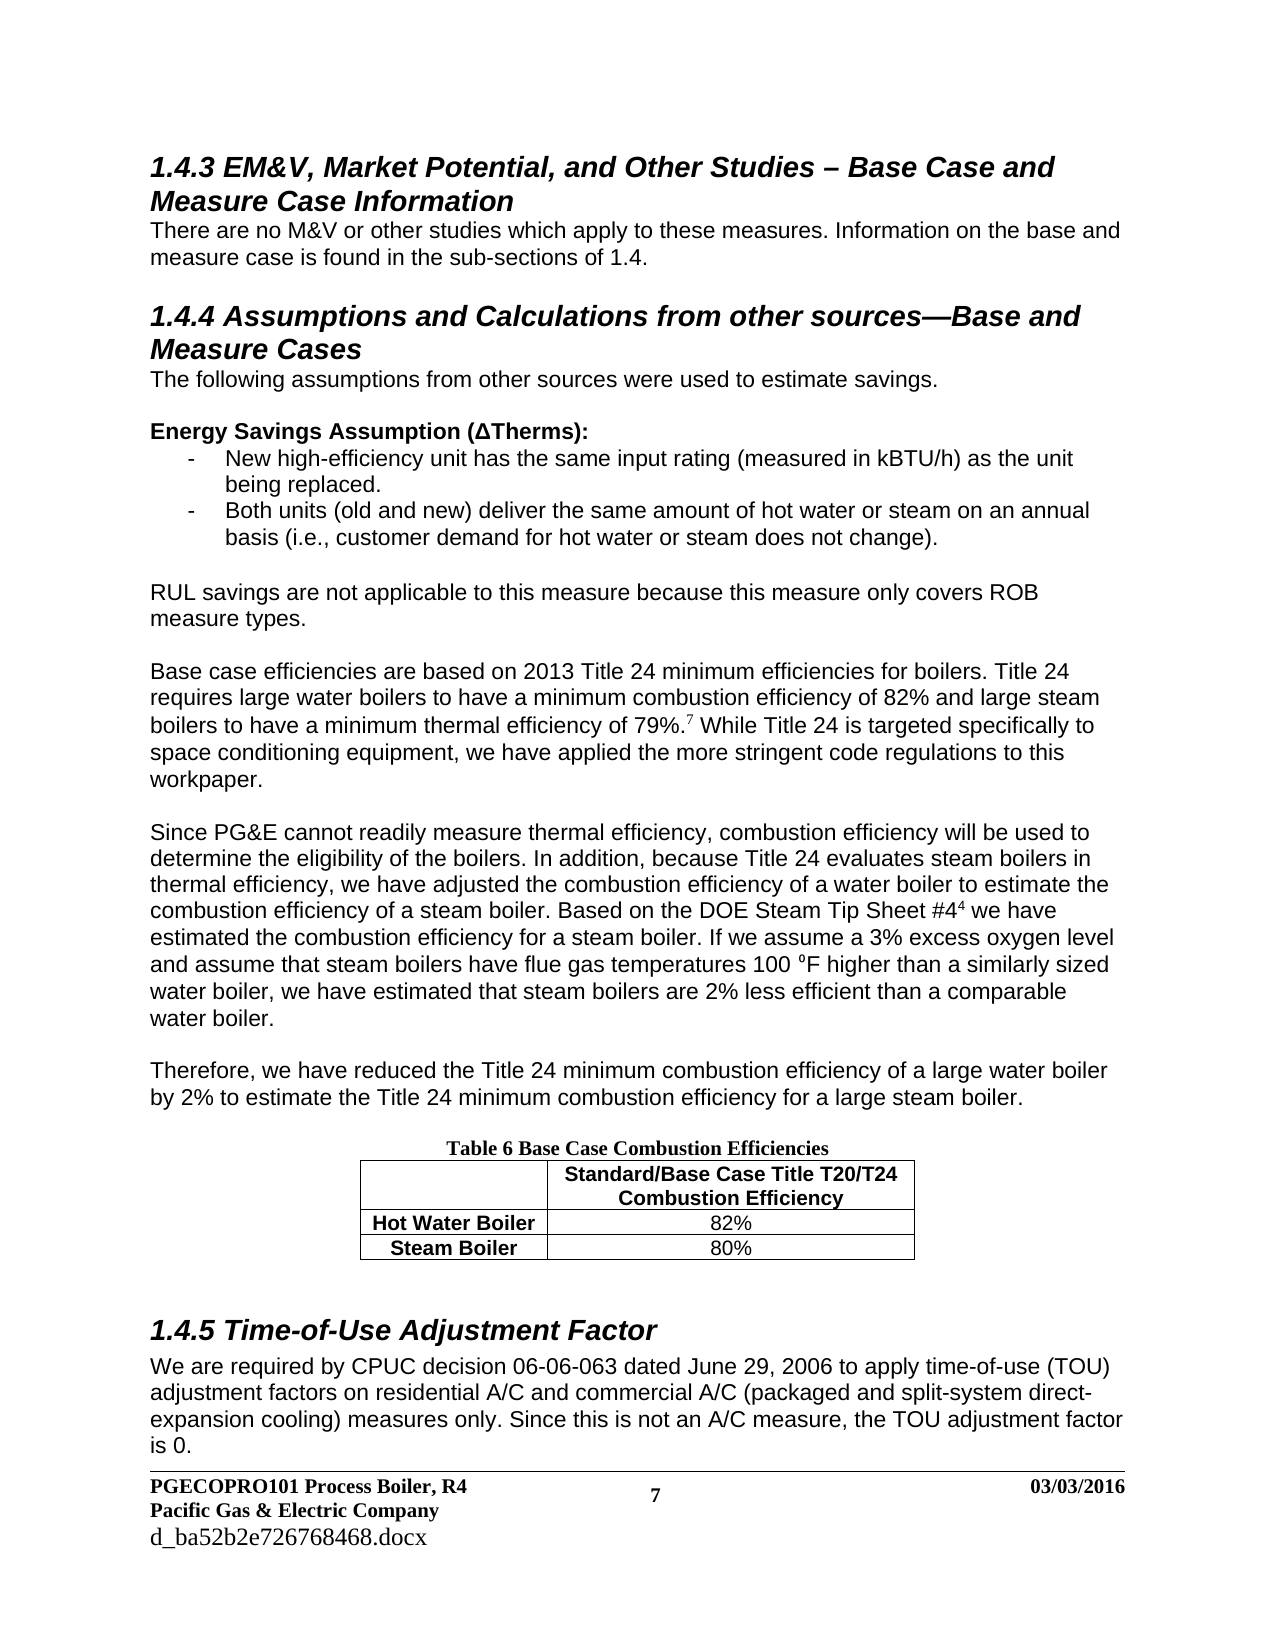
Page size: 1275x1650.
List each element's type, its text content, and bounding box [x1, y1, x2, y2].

text RUL savings are not applicable to this measure because this measure only covers ROB measure types. [150, 579, 1125, 632]
text We are required by CPUC decision 06-06-063 dated June 29, 2006 to apply time-of-use (TOU) adjustment factors on residential A/C and commercial A/C (packaged and split-system direct-expansion cooling) measures only. Since this is not an A/C measure, the TOU adjustment factor is 0. [150, 1353, 1125, 1458]
text Since PG&E cannot readily measure thermal efficiency, combustion efficiency will be used to determine the eligibility of the boilers. In addition, because Title 24 evaluates steam boilers in thermal efficiency, we have adjusted the combustion efficiency of a water boiler to estimate the combustion efficiency of a steam boiler. Based on the DOE Steam Tip Sheet #4 we have estimated the combustion efficiency for a steam boiler. If we assume a 3% excess oxygen level and assume that steam boilers have flue gas temperatures 100 ⁰F higher than a similarly sized water boiler, we have estimated that steam boilers are 2% less efficient than a comparable water boiler. [150, 818, 1125, 1031]
text Base case efficiencies are based on 2013 Title 24 minimum efficiencies for boilers. Title 24 requires large water boilers to have a minimum combustion efficiency of 82% and large steam boilers to have a minimum thermal efficiency of 79%.7 While Title 24 is targeted specifically to space conditioning equipment, we have applied the more stringent code regulations to this workpaper. [150, 658, 1125, 792]
subtitle 1.4.4 Assumptions and Calculations from other sources—Base and Measure Cases [150, 298, 1125, 366]
table_cell Hot Water Boiler [361, 1210, 547, 1234]
text The following assumptions from other sources were used to estimate savings. [150, 366, 1125, 392]
table_cell Steam Boiler [361, 1235, 547, 1259]
table_cell 80% [548, 1235, 914, 1259]
subtitle 1.4.3 EM&V, Market Potential, and Other Studies – Base Case and Measure Case Information [150, 150, 1125, 217]
list New high-efficiency unit has the same input rating (measured in kBTU/h) as the unit being replaced. [187, 445, 1125, 497]
table_cell 82% [548, 1210, 914, 1234]
text There are no M&V or other studies which apply to these measures. Information on the base and measure case is found in the sub-sections of 1.4. [150, 217, 1125, 270]
table_header [361, 1161, 547, 1209]
table_header Standard/Base Case Title T20/T24 Combustion Efficiency [548, 1161, 914, 1209]
list Both units (old and new) deliver the same amount of hot water or steam on an annual basis (i.e., customer demand for hot water or steam does not change). [187, 497, 1125, 550]
text Energy Savings Assumption (ΔTherms): [150, 418, 1125, 445]
text Therefore, we have reduced the Title 24 minimum combustion efficiency of a large water boiler by 2% to estimate the Title 24 minimum combustion efficiency for a large steam boiler. [150, 1057, 1125, 1110]
subtitle 1.4.5 Time-of-Use Adjustment Factor [150, 1313, 1125, 1347]
